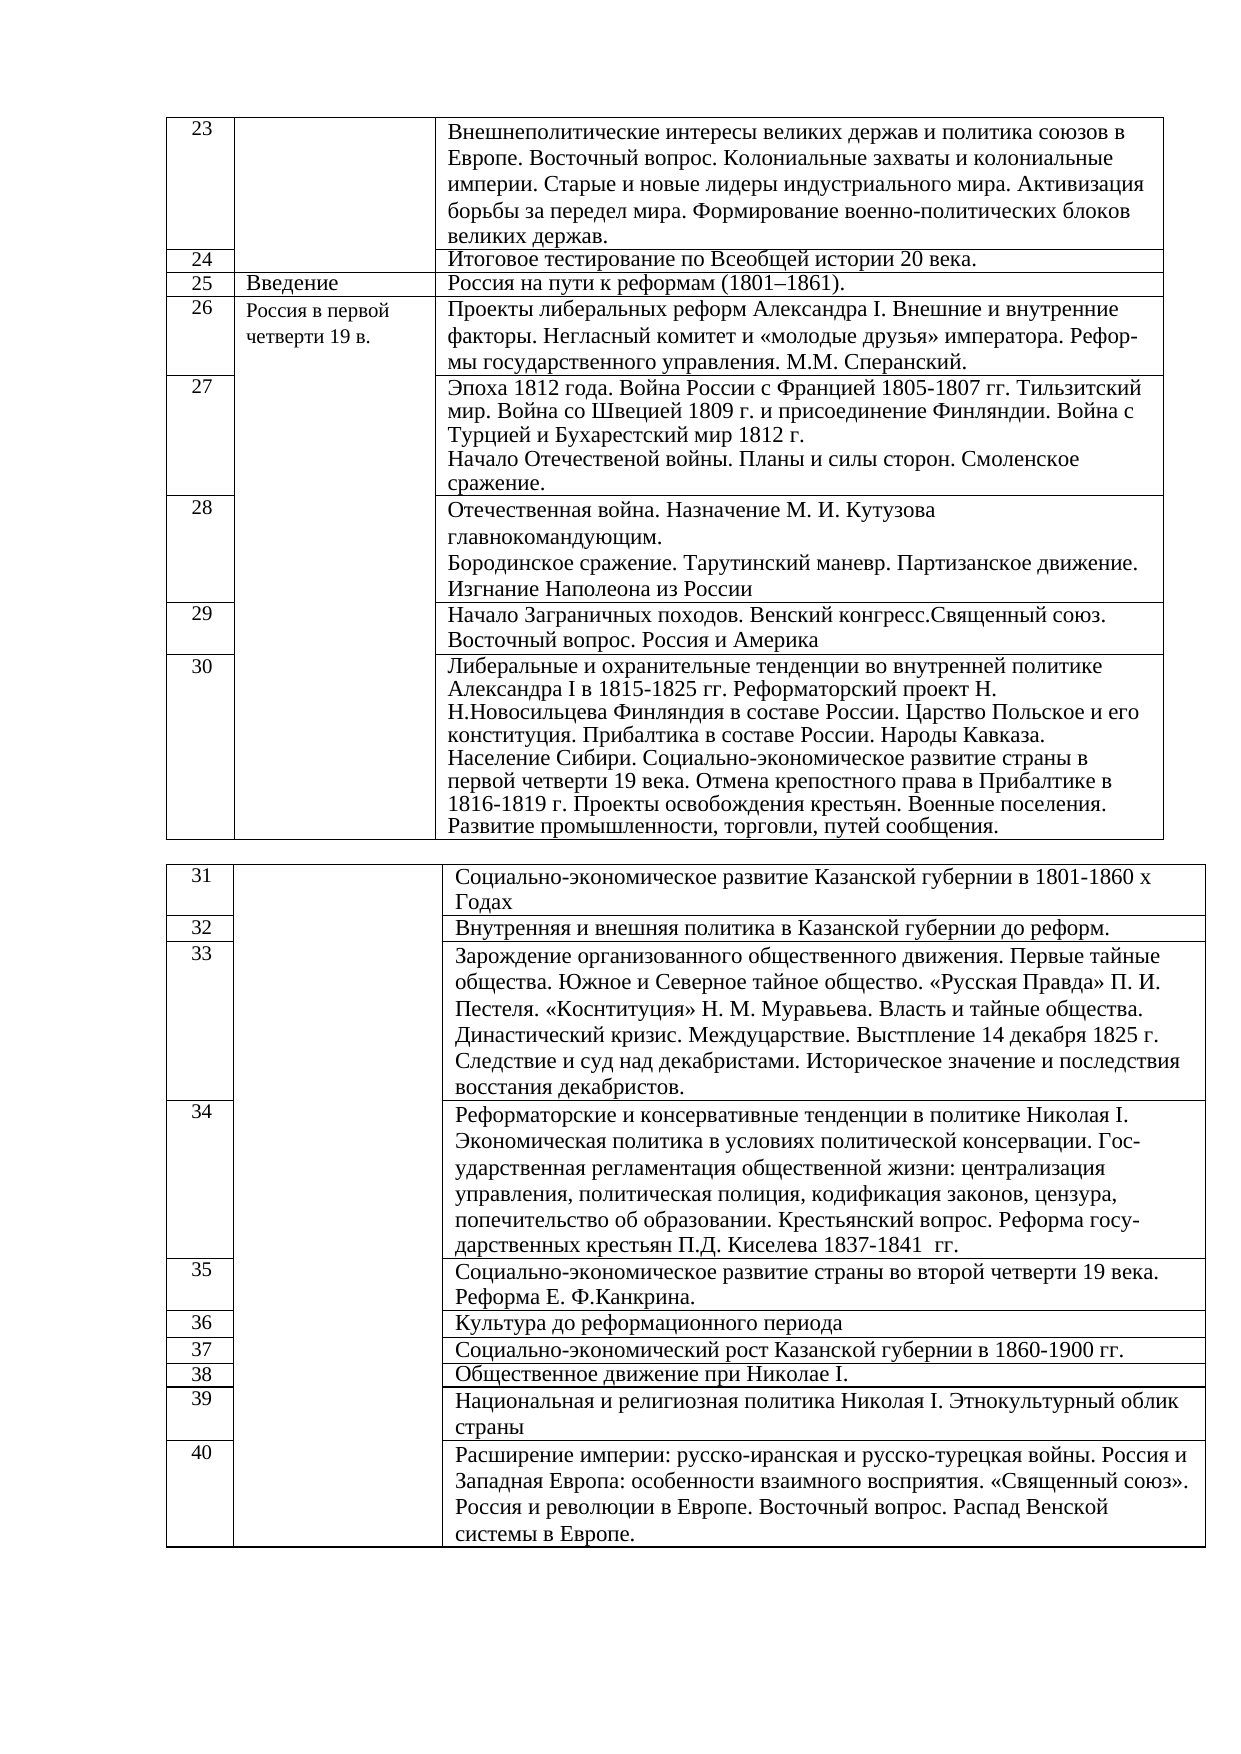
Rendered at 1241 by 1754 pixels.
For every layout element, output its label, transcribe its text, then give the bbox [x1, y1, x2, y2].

table_header [235, 118, 435, 272]
table_cell Эпоха 1812 года. Война России с Францией 1805-1807 гг. Тильзитский мир. Война со Швецией 1809 г. и присоединение Финляндии. Война с Турцией и Бухарестский мир 1812 г. Начало Отечественой войны. Планы и силы сторон. Смоленское сражение. [436, 376, 1163, 495]
table_cell Введение [235, 273, 435, 296]
table_cell 37 [167, 1338, 233, 1363]
table_header 31 [167, 865, 233, 915]
table_cell Внутренняя и внешняя политика в Казанской губернии до реформ. [443, 916, 1205, 941]
table_cell 30 [167, 655, 234, 839]
table_cell 33 [167, 942, 233, 1100]
table_cell Культура до реформационного периода [443, 1311, 1205, 1337]
table_cell 40 [167, 1441, 233, 1546]
table_cell 35 [167, 1259, 233, 1310]
table_cell Зарождение организованного общественного движения. Первые тайные общества. Южное и Северное тайное общество. «Русская Правда» П. И. Пестеля. «Коснтитуция» Н. М. Муравьева. Власть и тайные общества. Династический кризис. Междуцарствие. Выстпление 14 декабря 1825 г. Следствие и суд над декабристами. Историческое значение и последствия восстания декабристов. [443, 942, 1205, 1100]
table_cell Итоговое тестирование по Всеобщей истории 20 века. [436, 250, 1163, 272]
table_cell 36 [167, 1311, 233, 1337]
table_cell Общественное движение при Николае I. [443, 1364, 1205, 1386]
table_cell Россия в первой четверти 19 в. [235, 297, 435, 839]
table_cell 26 [167, 297, 234, 375]
table_cell 38 [167, 1364, 233, 1386]
table_cell 32 [167, 916, 233, 941]
table_cell Расширение империи: русско-иранская и русско-турецкая войны. Россия и Западная Европа: особенности взаимного восприятия. «Священный союз». Россия и революции в Европе. Восточный вопрос. Распад Венской системы в Европе. [443, 1441, 1205, 1546]
table_cell Социально-экономический рост Казанской губернии в 1860-1900 гг. [443, 1338, 1205, 1363]
table_header 23 [167, 118, 234, 249]
table_cell 25 [167, 273, 234, 296]
table_cell Реформаторские и консервативные тенденции в политике Николая I. Экономическая политика в условиях политической консервации. Гос- ударственная регламентация общественной жизни: централизация управления, политическая полиция, кодификация законов, цензура, попечительство об образовании. Крестьянский вопрос. Реформа госу- дарственных крестьян П.Д. Киселева 1837-1841 гг. [443, 1101, 1205, 1258]
table_cell 28 [167, 496, 234, 602]
table_cell Социально-экономическое развитие страны во второй четверти 19 века. Реформа Е. Ф.Канкрина. [443, 1259, 1205, 1310]
table_cell Национальная и религиозная политика Николая I. Этнокультурный облик страны [443, 1388, 1205, 1440]
table_header [234, 865, 442, 1546]
table_cell Россия на пути к реформам (1801–1861). [436, 273, 1163, 296]
table_header Социально-экономическое развитие Казанской губернии в 1801-1860 х Годах [443, 865, 1205, 915]
table_cell Отечественная война. Назначение М. И. Кутузова главнокомандующим. Бородинское сражение. Тарутинский маневр. Партизанское движение. Изгнание Наполеона из России [436, 496, 1163, 602]
table_cell 27 [167, 376, 234, 495]
table_cell 34 [167, 1101, 233, 1258]
table_cell 24 [167, 250, 234, 272]
table_cell 29 [167, 603, 234, 654]
table_header Внешнеполитические интересы великих держав и политика союзов в Европе. Восточный вопрос. Колониальные захваты и колониальные империи. Старые и новые лидеры индустриального мира. Активизация борьбы за передел мира. Формирование военно-политических блоков великих держав. [436, 118, 1163, 249]
table_cell Либеральные и охранительные тенденции во внутренней политике Александра I в 1815-1825 гг. Реформаторский проект Н. Н.Новосильцева Финляндия в составе России. Царство Польское и его конституция. Прибалтика в составе России. Народы Кавказа. Население Сибири. Социально-экономическое развитие страны в первой четверти 19 века. Отмена крепостного права в Прибалтике в 1816-1819 г. Проекты освобождения крестьян. Военные поселения. Развитие промышленности, торговли, путей сообщения. [436, 655, 1163, 839]
table_cell Проекты либеральных реформ Александра I. Внешние и внутренние факторы. Негласный комитет и «молодые друзья» императора. Рефор- мы государственного управления. М.М. Сперанский. [436, 297, 1163, 375]
table_cell 39 [167, 1388, 233, 1440]
table_cell Начало Заграничных походов. Венский конгресс.Священный союз. Восточный вопрос. Россия и Америка [436, 603, 1163, 654]
